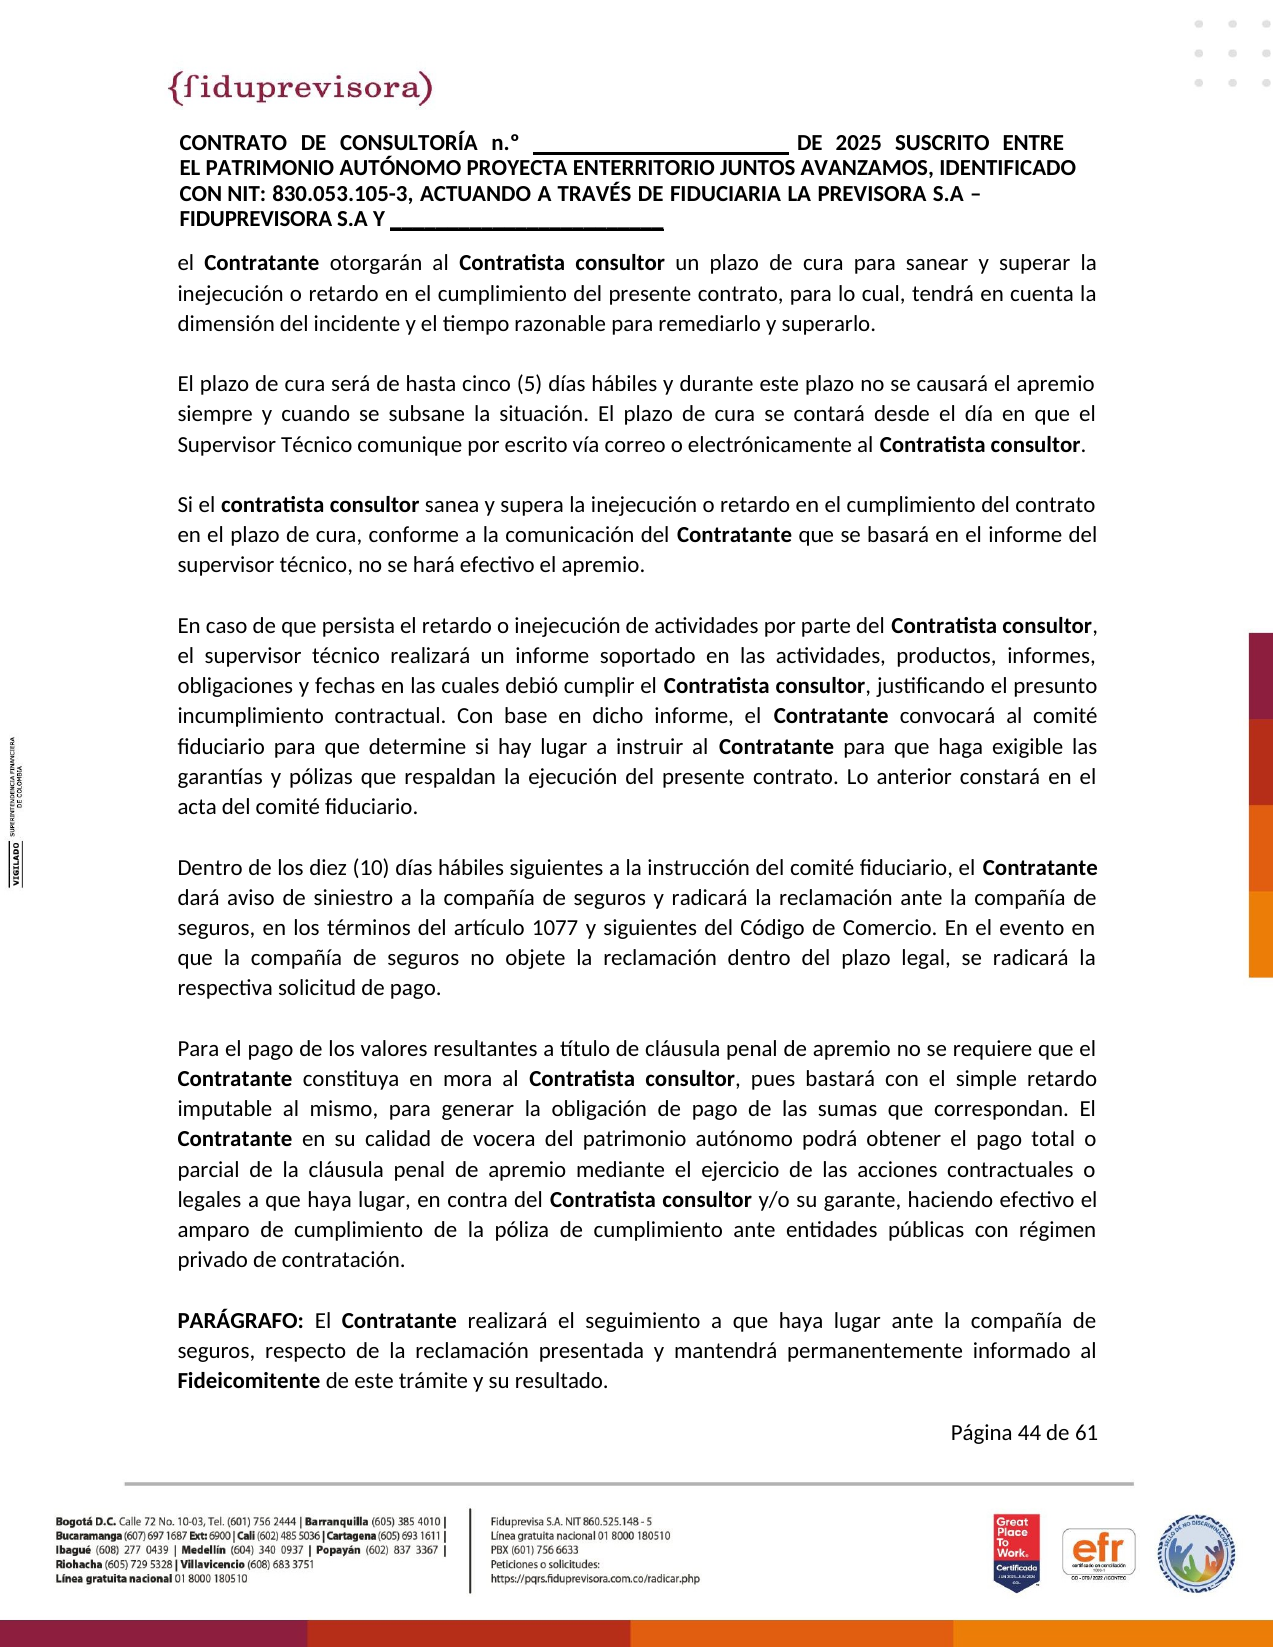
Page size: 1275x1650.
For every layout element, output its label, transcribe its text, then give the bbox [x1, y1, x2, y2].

text Para el pago de los valores resultantes a título de cláusula penal de apremio no se requiere que el Contratante constituya en mora al Contratista consultor, pues bastará con el simple retardo imputable al mismo, para generar la obligación de pago de las sumas que correspondan. El Contratante en su calidad de vocera del patrimonio autónomo podrá obtener el pago total o parcial de la cláusula penal de apremio mediante el ejercicio de las acciones contractuales o legales a que haya lugar, en contra del Contratista consultor y/o su garante, haciendo efectivo el amparo de cumplimiento de la póliza de cumplimiento ante entidades públicas con régimen privado de contratación. [177, 1034, 1098, 1273]
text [177, 248, 1098, 337]
text Dentro de los diez (10) días hábiles siguientes a la instrucción del comité fiduciario, el Contratante dará aviso de siniestro a la compañía de seguros y radicará la reclamación ante la compañía de seguros, en los términos del artículo 1077 y siguientes del Código de Comercio. En el evento en que la compañía de seguros no objete la reclamación dentro del plazo legal, se radicará la respectiva solicitud de pago. [177, 853, 1098, 1002]
picture [0, 628, 1273, 1647]
text Si el contratista consultor sanea y supera la inejecución o retardo en el cumplimiento del contrato en el plazo de cura, conforme a la comunicación del Contratante que se basará en el informe del supervisor técnico, no se hará efectivo el apremio. [177, 490, 1098, 579]
text El plazo de cura será de hasta cinco (5) días hábiles y durante este plazo no se causará el apremio siempre y cuando se subsane la situación. El plazo de cura se contará desde el día en que el Supervisor Técnico comunique por escrito vía correo o electrónicamente al Contratista consultor. [177, 369, 1098, 458]
picture [163, 18, 1275, 110]
text PARÁGRAFO: El Contratante realizará el seguimiento a que haya lugar ante la compañía de seguros, respecto de la reclamación presentada y mantendrá permanentemente informado al Fideicomitente de este trámite y su resultado. [177, 1306, 1098, 1394]
text En caso de que persista el retardo o inejecución de actividades por parte del Contratista consultor, el supervisor técnico realizará un informe soportado en las actividades, productos, informes, obligaciones y fechas en las cuales debió cumplir el Contratista consultor, justificando el presunto incumplimiento contractual. Con base en dicho informe, el Contratante convocará al comité fiduciario para que determine si hay lugar a instruir al Contratante para que haga exigible las garantías y pólizas que respaldan la ejecución del presente contrato. Lo anterior constará en el acta del comité fiduciario. [177, 611, 1098, 820]
